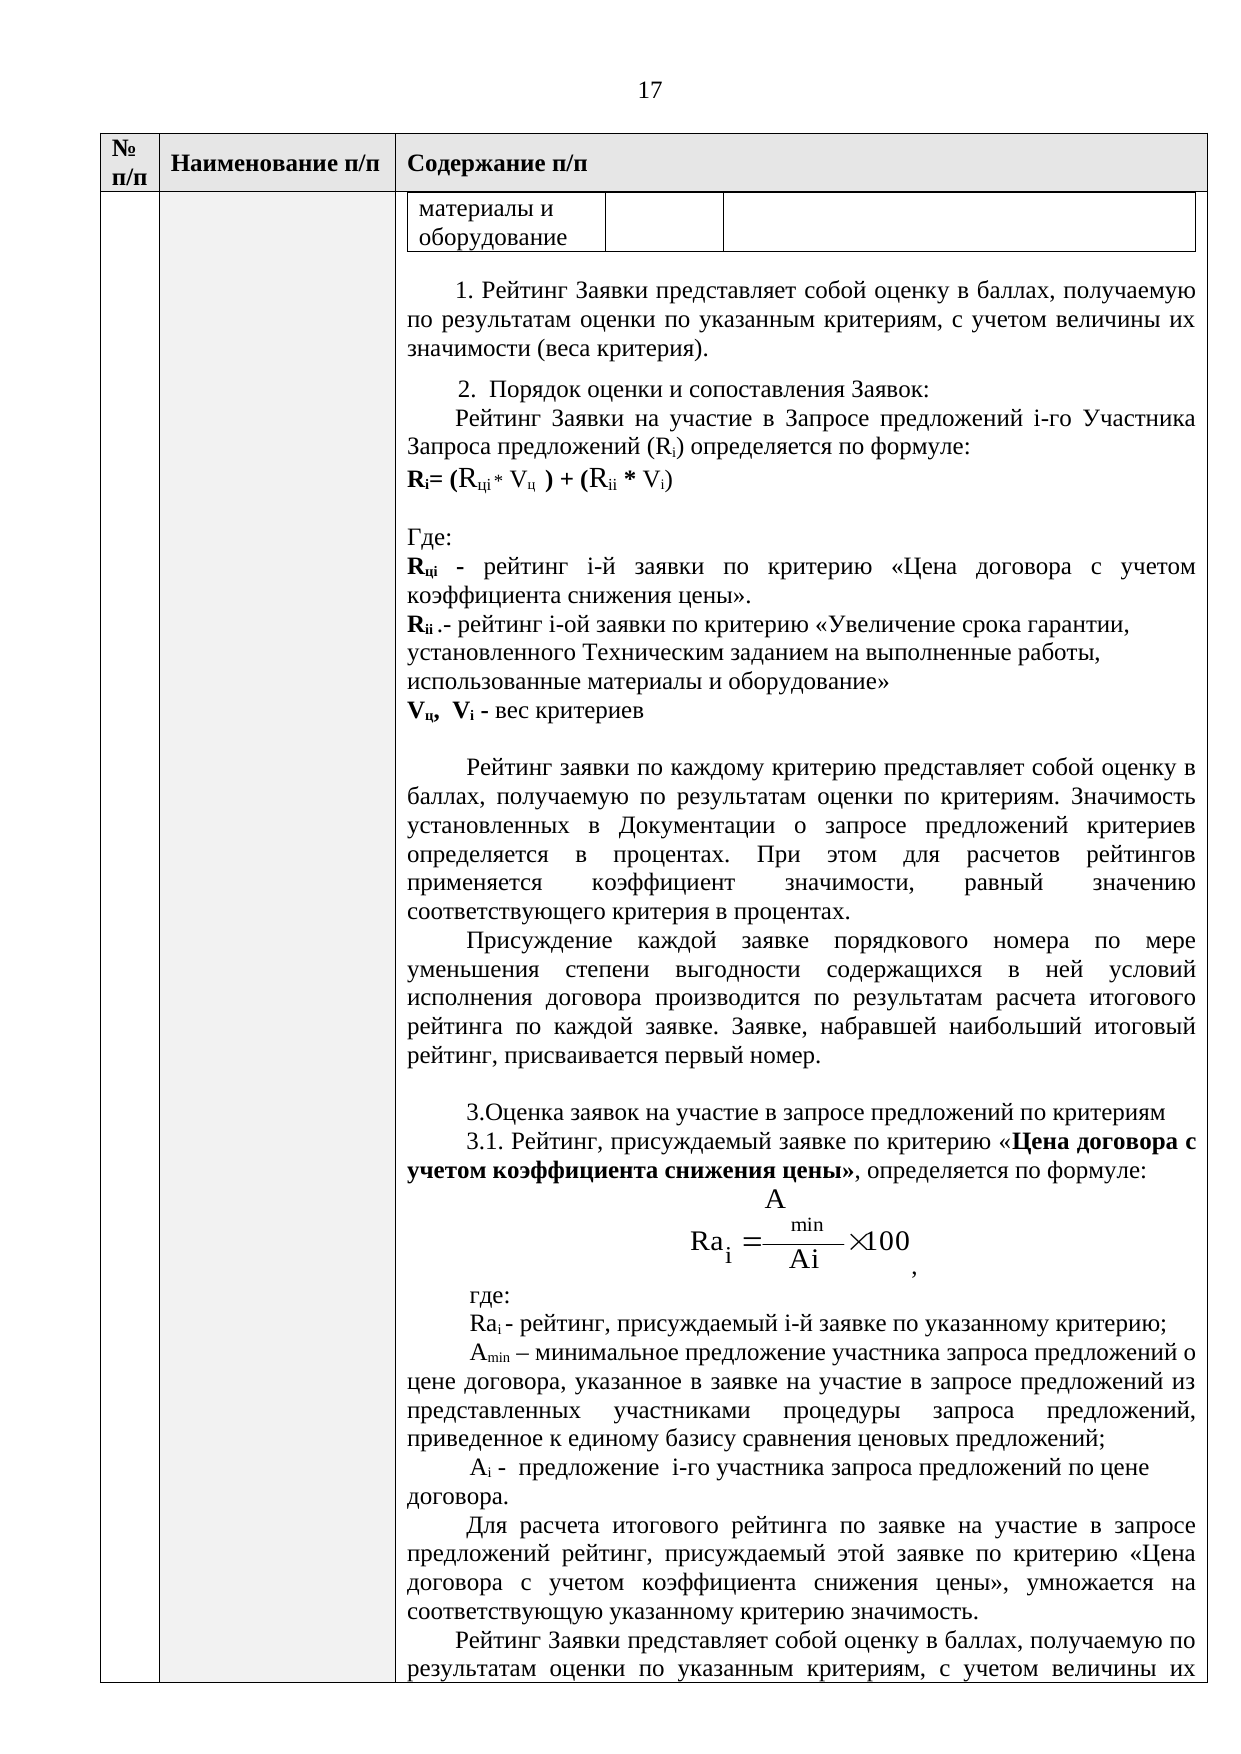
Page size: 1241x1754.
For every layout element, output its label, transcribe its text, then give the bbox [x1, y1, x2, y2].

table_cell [396, 192, 1207, 1682]
table_header № п/п [101, 134, 159, 191]
table_header Наименование п/п [160, 134, 395, 191]
table_header Содержание п/п [396, 134, 1207, 191]
table_cell [101, 192, 159, 1682]
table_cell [160, 192, 395, 1682]
